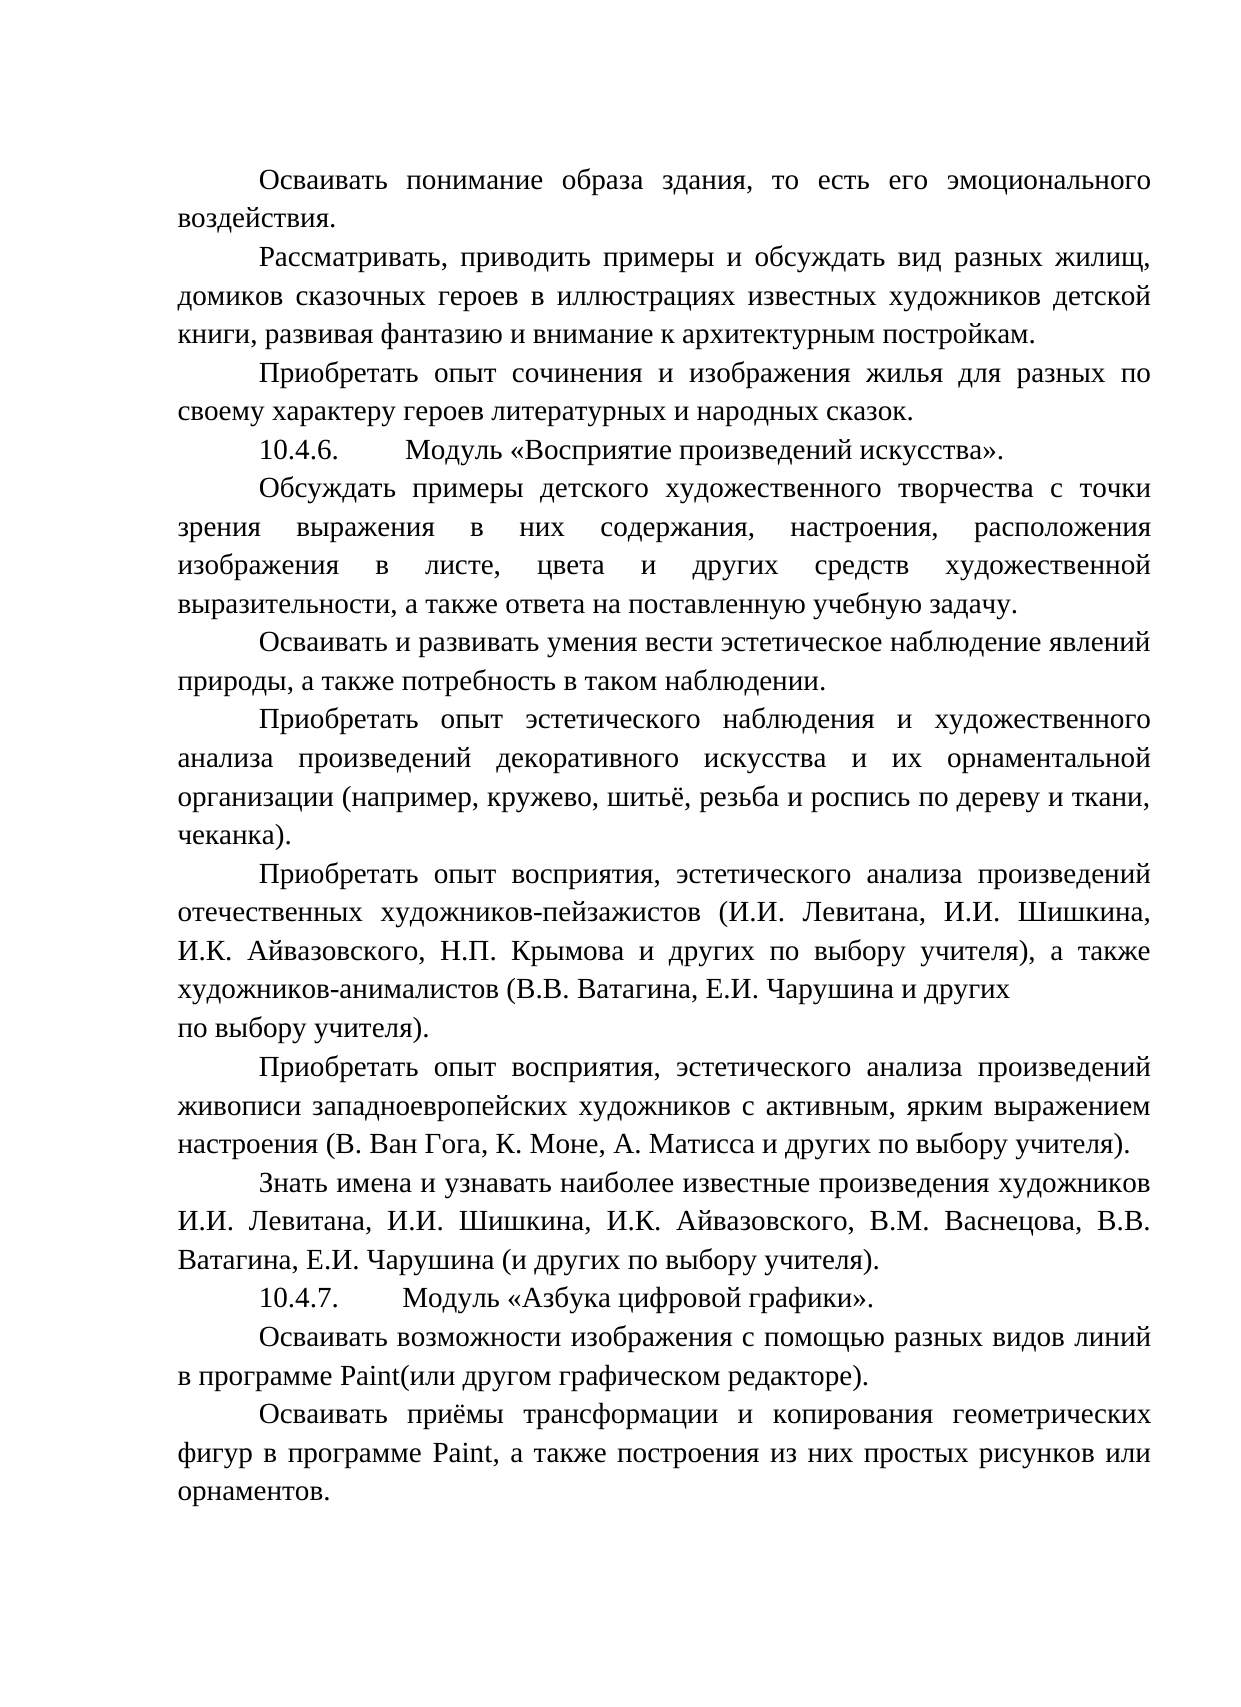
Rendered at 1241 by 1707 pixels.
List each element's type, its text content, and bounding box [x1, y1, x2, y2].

text Приобретать опыт сочинения и изображения жилья для разных по своему характеру героев литературных и народных сказок. [177, 355, 1152, 427]
list Модуль «Восприятие произведений искусства». [177, 432, 1152, 465]
text Обсуждать примеры детского художественного творчества с точки зрения выражения в них содержания, настроения, расположения изображения в листе, цвета и других средств художественной выразительности, а также ответа на поставленную учебную задачу. [177, 470, 1152, 619]
text Приобретать опыт восприятия, эстетического анализа произведений отечественных художников-пейзажистов (И.И. Левитана, И.И. Шишкина, И.К. Айвазовского, Н.П. Крымова и других по выбору учителя), а также художников-анималистов (В.В. Ватагина, Е.И. Чарушина и других [177, 856, 1152, 1005]
text Приобретать опыт эстетического наблюдения и художественного анализа произведений декоративного искусства и их орнаментальной организации (например, кружево, шитьё, резьба и роспись по дереву и ткани, чеканка). [177, 702, 1152, 851]
text Рассматривать, приводить примеры и обсуждать вид разных жилищ, домиков сказочных героев в иллюстрациях известных художников детской книги, развивая фантазию и внимание к архитектурным постройкам. [177, 239, 1152, 350]
text Осваивать и развивать умения вести эстетическое наблюдение явлений природы, а также потребность в таком наблюдении. [177, 624, 1152, 697]
text Осваивать возможности изображения с помощью разных видов линий в программе Paint(или другом графическом редакторе). [177, 1319, 1152, 1391]
text по выбору учителя). [177, 1010, 1152, 1043]
text Осваивать приёмы трансформации и копирования геометрических фигур в программе Paint, а также построения из них простых рисунков или орнаментов. [177, 1396, 1152, 1507]
list Модуль «Азбука цифровой графики». [177, 1281, 1152, 1314]
text Приобретать опыт восприятия, эстетического анализа произведений живописи западноевропейских художников с активным, ярким выражением настроения (В. Ван Гога, К. Моне, А. Матисса и других по выбору учителя). [177, 1049, 1152, 1160]
text Знать имена и узнавать наиболее известные произведения художников И.И. Левитана, И.И. Шишкина, И.К. Айвазовского, В.М. Васнецова, В.В. Ватагина, Е.И. Чарушина (и других по выбору учителя). [177, 1165, 1152, 1276]
text Осваивать понимание образа здания, то есть его эмоционального воздействия. [177, 162, 1152, 234]
